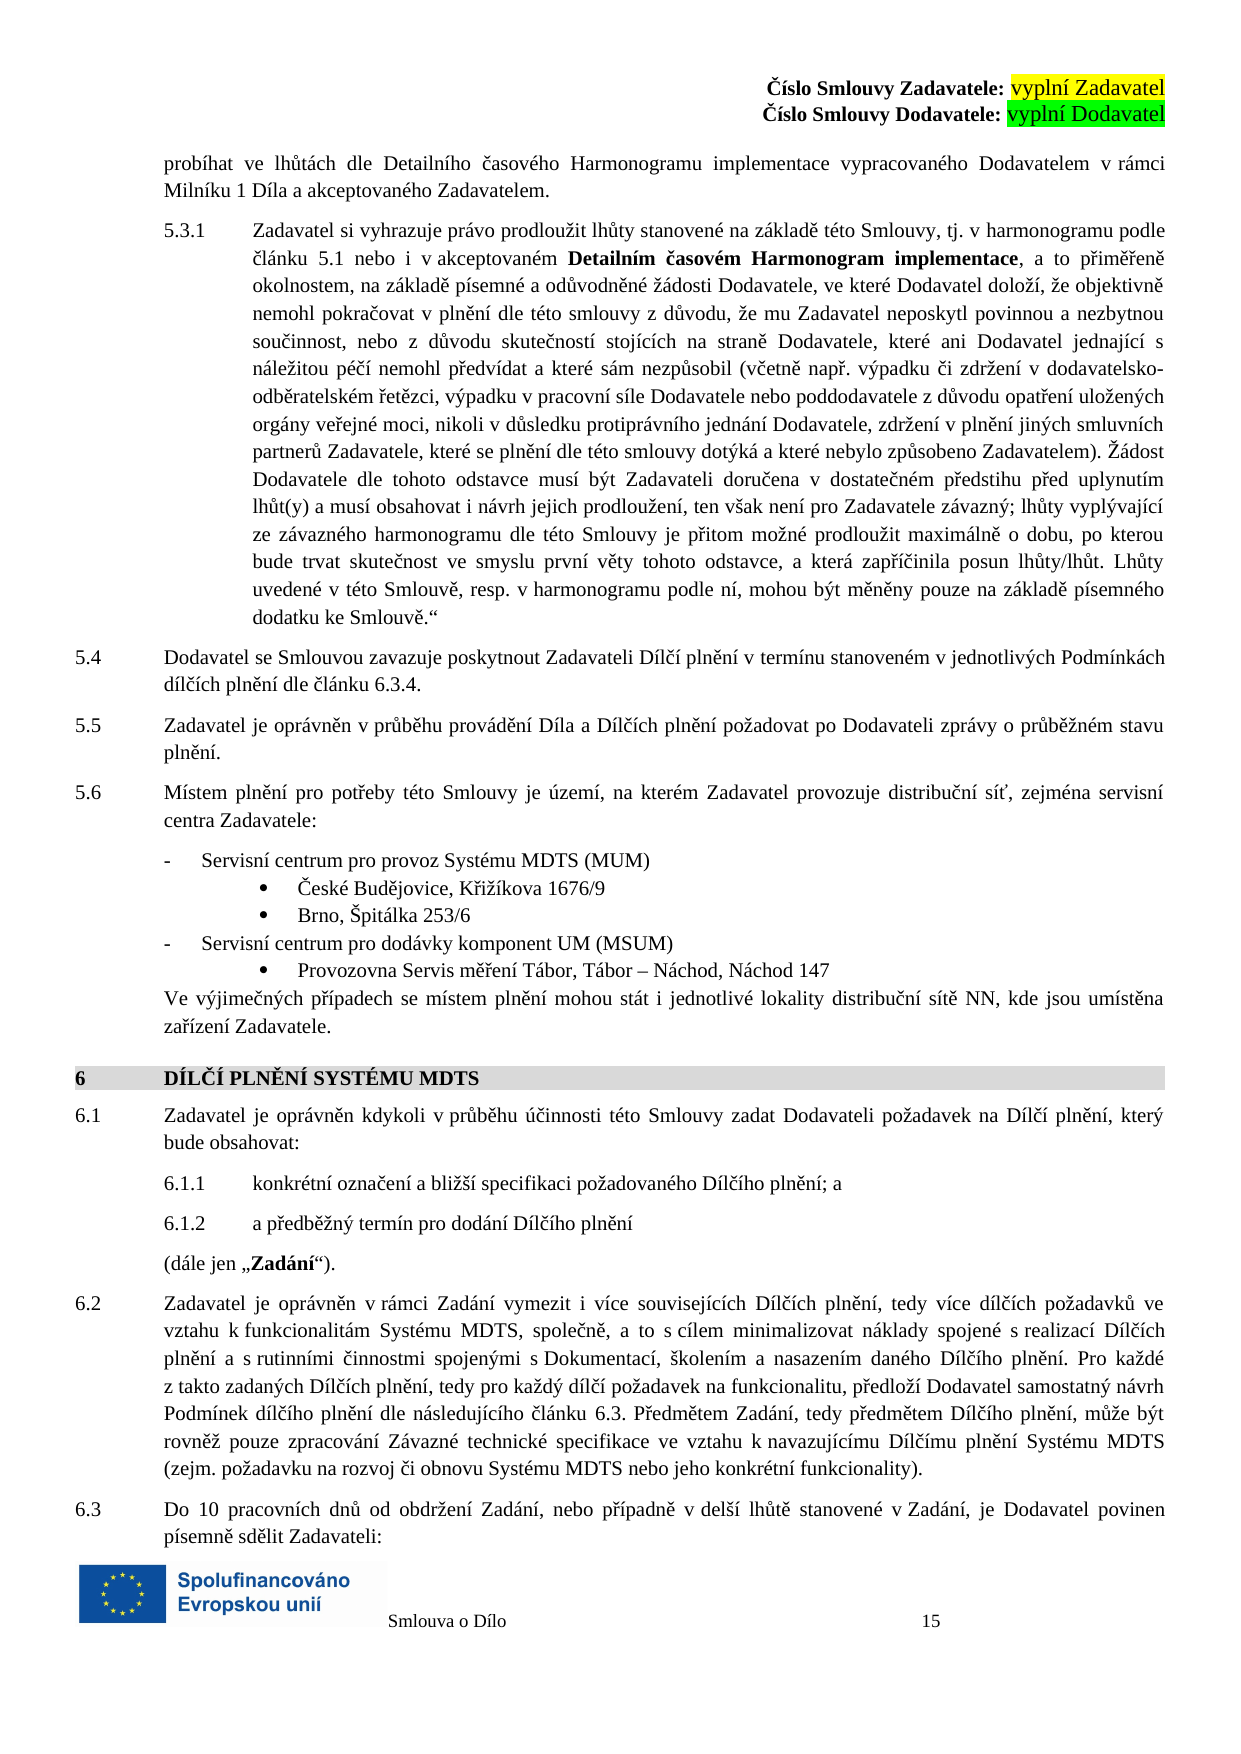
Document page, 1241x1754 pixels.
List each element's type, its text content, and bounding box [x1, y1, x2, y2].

list Servisní centrum pro dodávky komponent UM (MSUM) [164, 931, 1165, 955]
text konkrétní označení a bližší specifikaci požadovaného Dílčího plnění; a [164, 1170, 1165, 1194]
text Místem plnění pro potřeby této Smlouvy je území, na kterém Zadavatel provozuje distribuční síť, zejména servisní centra Zadavatele: [75, 780, 1165, 832]
text Zadavatel je oprávněn v průběhu provádění Díla a Dílčích plnění požadovat po Dodavateli zprávy o průběžném stavu plnění. [75, 712, 1165, 764]
text Zadavatel je oprávněn kdykoli v průběhu účinnosti této Smlouvy zadat Dodavateli požadavek na Dílčí plnění, který bude obsahovat: [75, 1103, 1165, 1154]
list (dále jen „Zadání“). [164, 1251, 1165, 1275]
text Dodavatel se Smlouvou zavazuje poskytnout Zadavateli Dílčí plnění v termínu stanoveném v jednotlivých Podmínkách dílčích plnění dle článku 6.3.4. [75, 645, 1165, 696]
list České Budějovice, Křižíkova 1676/9 [260, 876, 1165, 899]
text a předběžný termín pro dodání Dílčího plnění [164, 1211, 1165, 1234]
text Zadavatel je oprávněn v rámci Zadání vymezit i více souvisejících Dílčích plnění, tedy více dílčích požadavků ve vztahu k funkcionalitám Systému MDTS, společně, a to s cílem minimalizovat náklady spojené s realizací Dílčích plnění a s rutinními činnostmi spojenými s Dokumentací, školením a nasazením daného Dílčího plnění. Pro každé z takto zadaných Dílčích plnění, tedy pro každý dílčí požadavek na funkcionalitu, předloží Dodavatel samostatný návrh Podmínek dílčího plnění dle následujícího článku 6.3. Předmětem Zadání, tedy předmětem Dílčího plnění, může být rovněž pouze zpracování Závazné technické specifikace ve vztahu k navazujícímu Dílčímu plnění Systému MDTS (zejm. požadavku na rozvoj či obnovu Systému MDTS nebo jeho konkrétní funkcionality). [75, 1291, 1165, 1480]
picture [75, 1561, 388, 1627]
list Ve výjimečných případech se místem plnění mohou stát i jednotlivé lokality distribuční sítě NN, kde jsou umístěna zařízení Zadavatele. [164, 986, 1165, 1038]
list Provozovna Servis měření Tábor, Tábor – Náchod, Náchod 147 [260, 958, 1165, 982]
list Servisní centrum pro provoz Systému MDTS (MUM) [164, 848, 1165, 872]
list Brno, Špitálka 253/6 [260, 903, 1165, 927]
text Do 10 pracovních dnů od obdržení Zadání, nebo případně v delší lhůtě stanovené v Zadání, je Dodavatel povinen písemně sdělit Zadavateli: [75, 1496, 1165, 1548]
subtitle Dílčí plnění systému MDTS [75, 1066, 1165, 1090]
text Zadavatel si vyhrazuje právo prodloužit lhůty stanovené na základě této Smlouvy, tj. v harmonogramu podle článku 5.1 nebo i v akceptovaném Detailním časovém Harmonogram implementace, a to přiměřeně okolnostem, na základě písemné a odůvodněné žádosti Dodavatele, ve které Dodavatel doloží, že objektivně nemohl pokračovat v plnění dle této smlouvy z důvodu, že mu Zadavatel neposkytl povinnou a nezbytnou součinnost, nebo z důvodu skutečností stojících na straně Dodavatele, které ani Dodavatel jednající s náležitou péčí nemohl předvídat a které sám nezpůsobil (včetně např. výpadku či zdržení v dodavatelsko-odběratelském řetězci, výpadku v pracovní síle Dodavatele nebo poddodavatele z důvodu opatření uložených orgány veřejné moci, nikoli v důsledku protiprávního jednání Dodavatele, zdržení v plnění jiných smluvních partnerů Zadavatele, které se plnění dle této smlouvy dotýká a které nebylo způsobeno Zadavatelem). Žádost Dodavatele dle tohoto odstavce musí být Zadavateli doručena v dostatečném předstihu před uplynutím lhůt(y) a musí obsahovat i návrh jejich prodloužení, ten však není pro Zadavatele závazný; lhůty vyplývající ze závazného harmonogramu dle této Smlouvy je přitom možné prodloužit maximálně o dobu, po kterou bude trvat skutečnost ve smyslu první věty tohoto odstavce, a která zapříčinila posun lhůty/lhůt. Lhůty uvedené v této Smlouvě, resp. v harmonogramu podle ní, mohou být měněny pouze na základě písemného dodatku ke Smlouvě.“ [164, 218, 1165, 629]
